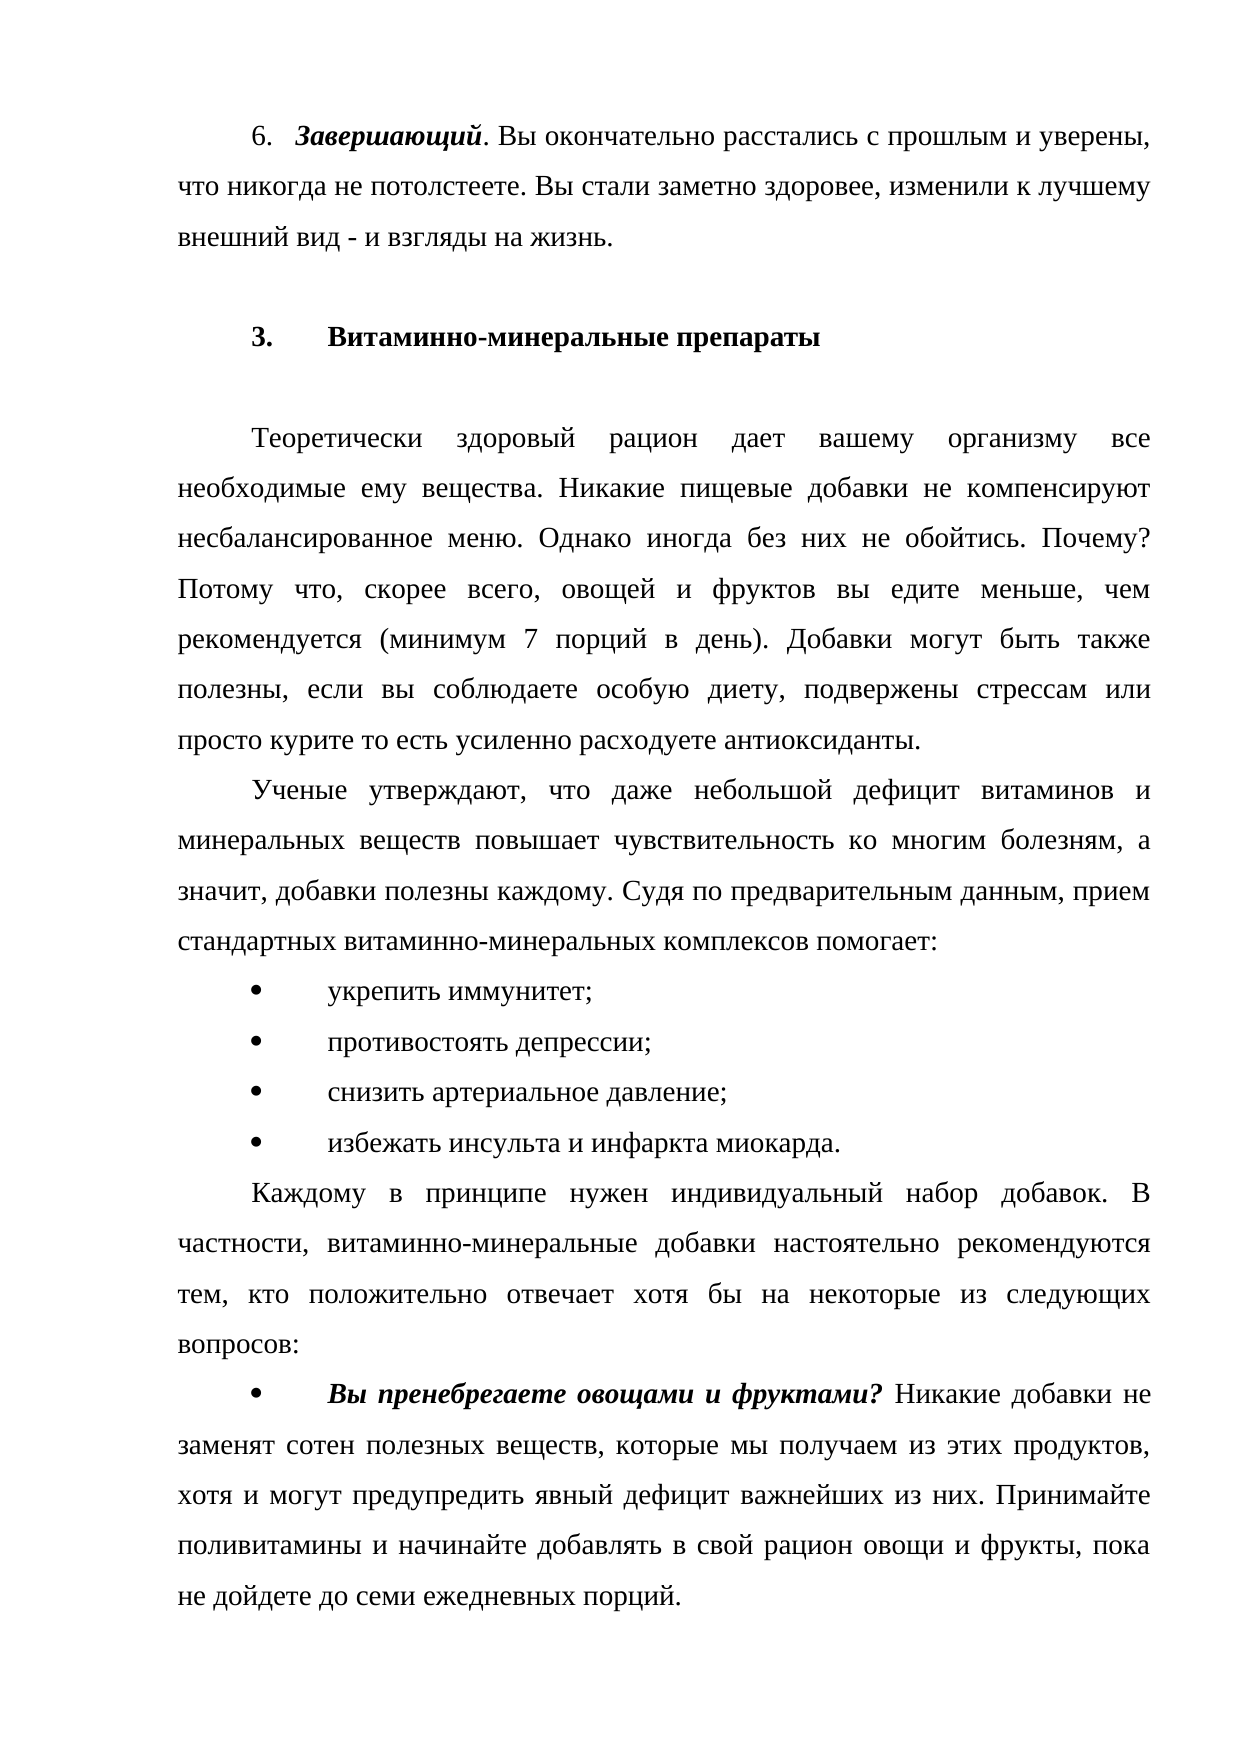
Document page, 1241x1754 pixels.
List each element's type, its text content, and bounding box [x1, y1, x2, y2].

list Завершающий. Вы окончательно расстались с прошлым и уверены, что никогда не потолстеете. Вы стали заметно здоровее, изменили к лучшему внешний вид - и взгляды на жизнь. [177, 118, 1152, 252]
list избежать инсульта и инфаркта миокарда. [177, 1125, 1152, 1158]
subtitle Витаминно-минеральные препараты [177, 319, 1152, 353]
text Ученые утверждают, что даже небольшой дефицит витаминов и минеральных веществ повышает чувствительность ко многим болезням, а значит, добавки полезны каждому. Судя по предварительным данным, прием стандартных витаминно-минеральных комплексов помогает: [177, 772, 1152, 957]
text Теоретически здоровый рацион дает вашему организму все необходимые ему вещества. Никакие пищевые добавки не компенсируют несбалансированное меню. Однако иногда без них не обойтись. Почему? Потому что, скорее всего, овощей и фруктов вы едите меньше, чем рекомендуется (минимум 7 порций в день). Добавки могут быть также полезны, если вы соблюдаете особую диету, подвержены стрессам или просто курите то есть усиленно расходуете антиоксиданты. [177, 420, 1152, 755]
list противостоять депрессии; [177, 1024, 1152, 1057]
text Каждому в принципе нужен индивидуальный набор добавок. В частности, витаминно-минеральные добавки настоятельно рекомендуются тем, кто положительно отвечает хотя бы на некоторые из следующих вопросов: [177, 1175, 1152, 1359]
list Вы пренебрегаете овощами и фруктами? Никакие добавки не заменят сотен полезных веществ, которые мы получаем из этих продуктов, хотя и могут предупредить явный дефицит важнейших из них. Принимайте поливитамины и начинайте добавлять в свой рацион овощи и фрукты, пока не дойдете до семи ежедневных порций. [177, 1376, 1152, 1611]
list снизить артериальное давление; [177, 1074, 1152, 1108]
list укрепить иммунитет; [177, 973, 1152, 1007]
